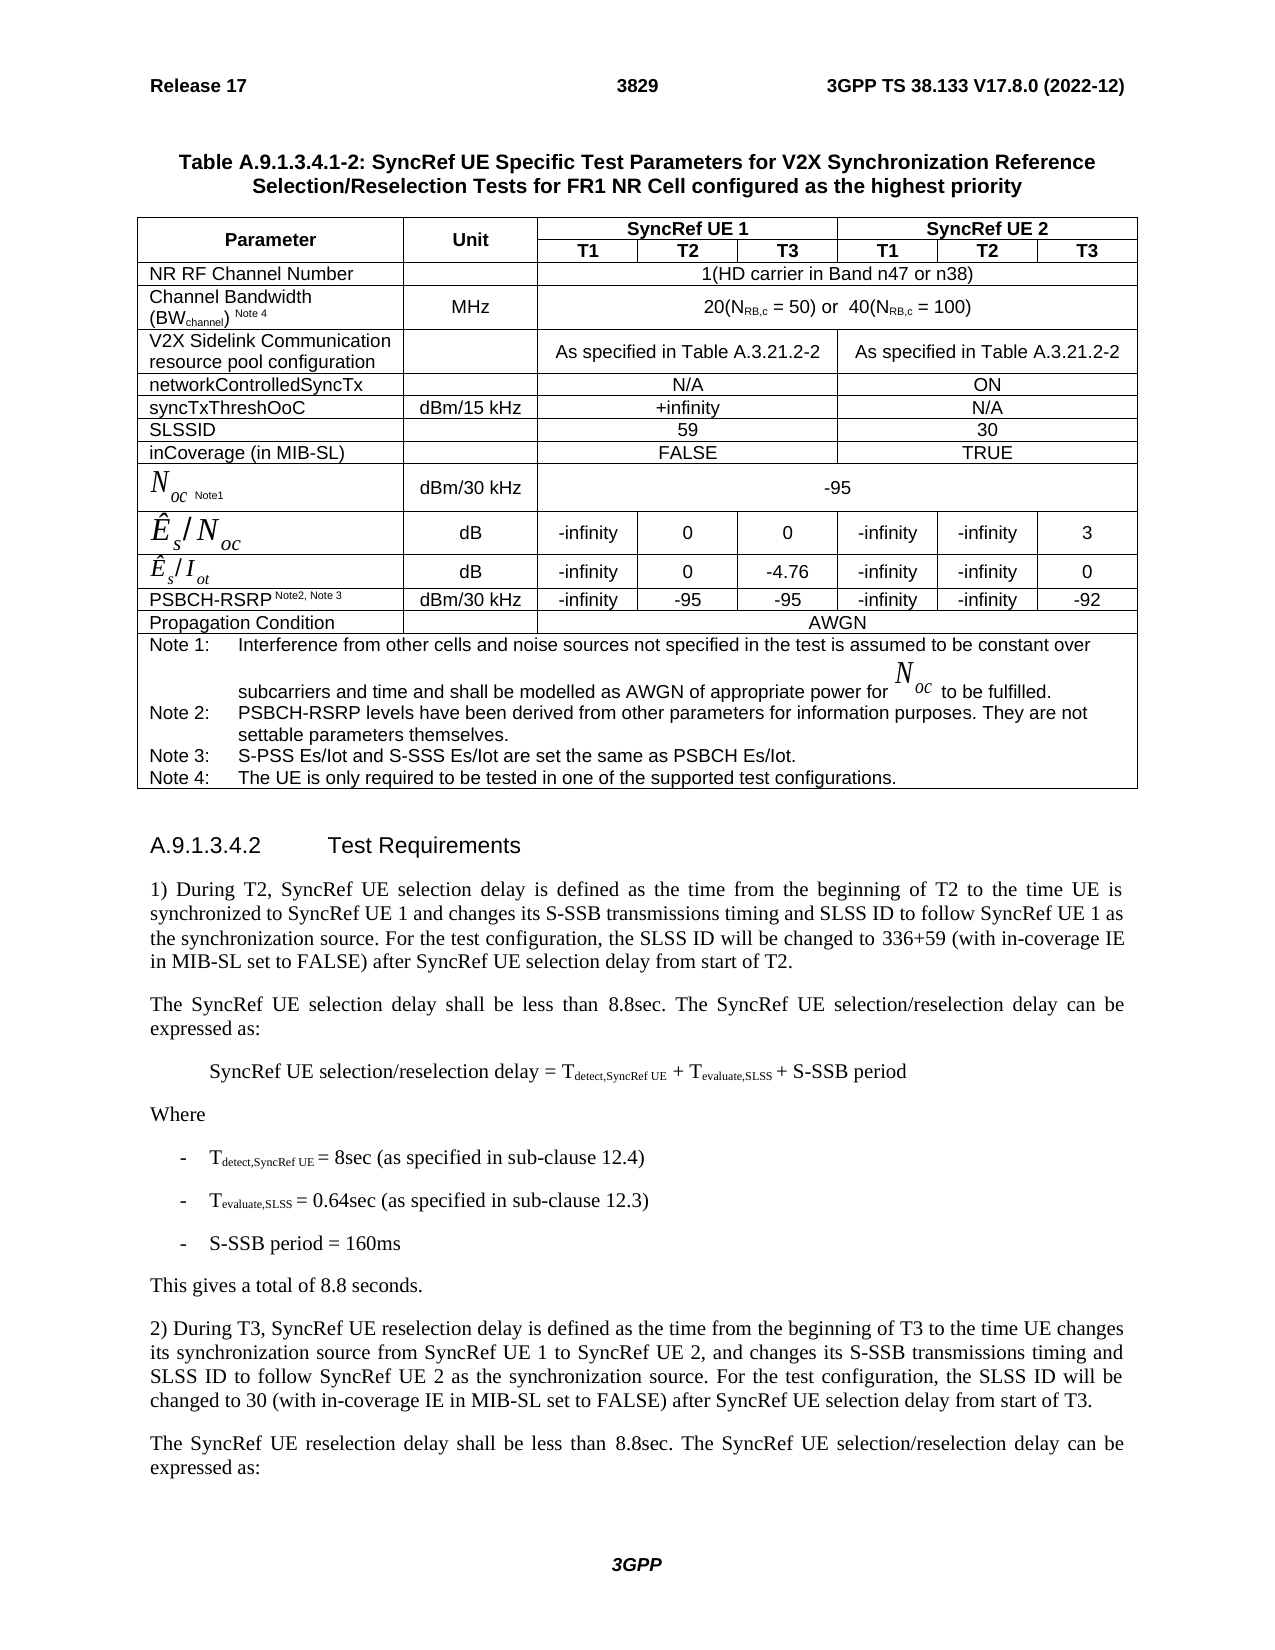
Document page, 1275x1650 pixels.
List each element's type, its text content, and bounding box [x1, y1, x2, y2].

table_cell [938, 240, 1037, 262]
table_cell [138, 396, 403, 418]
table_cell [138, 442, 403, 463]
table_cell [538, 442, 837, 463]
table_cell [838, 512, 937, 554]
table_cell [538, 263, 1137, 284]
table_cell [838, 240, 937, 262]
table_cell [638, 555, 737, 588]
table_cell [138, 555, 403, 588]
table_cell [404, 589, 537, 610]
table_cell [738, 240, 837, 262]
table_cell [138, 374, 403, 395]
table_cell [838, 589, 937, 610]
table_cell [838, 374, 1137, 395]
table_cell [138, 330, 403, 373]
text Where [150, 1102, 1125, 1126]
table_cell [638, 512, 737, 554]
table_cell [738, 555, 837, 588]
text 1) During T2, SyncRef UE selection delay is defined as the time from the beginning of T2 to the time UE is synchronized to SyncRef UE 1 and changes its S-SSB transmissions timing and SLSS ID to follow SyncRef UE 1 as the synchronization source. For the test configuration, the SLSS ID will be changed to 336+59 (with in-coverage IE in MIB-SL set to FALSE) after SyncRef UE selection delay from start of T2. [150, 877, 1125, 973]
text The SyncRef UE selection delay shall be less than 8.8sec. The SyncRef UE selection/reselection delay can be expressed as: [150, 992, 1125, 1040]
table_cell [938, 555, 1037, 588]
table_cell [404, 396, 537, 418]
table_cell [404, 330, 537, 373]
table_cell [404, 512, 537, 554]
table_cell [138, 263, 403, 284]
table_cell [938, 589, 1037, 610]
text The SyncRef UE reselection delay shall be less than 8.8sec. The SyncRef UE selection/reselection delay can be expressed as: [150, 1431, 1125, 1479]
text - Tevaluate,SLSS = 0.64sec (as specified in sub-clause 12.3) [179, 1188, 1125, 1212]
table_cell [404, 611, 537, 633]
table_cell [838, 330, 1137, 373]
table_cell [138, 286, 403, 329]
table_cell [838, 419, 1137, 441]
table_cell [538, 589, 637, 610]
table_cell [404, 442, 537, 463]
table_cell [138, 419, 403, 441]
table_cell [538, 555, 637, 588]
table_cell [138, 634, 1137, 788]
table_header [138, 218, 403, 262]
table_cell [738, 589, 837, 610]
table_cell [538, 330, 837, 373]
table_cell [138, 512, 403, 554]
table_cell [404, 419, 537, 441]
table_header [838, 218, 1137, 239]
text Table A.9.1.3.4.1-2: SyncRef UE Specific Test Parameters for V2X Synchronization Reference Selection/Reselection Tests for FR1 NR Cell configured as the highest priority [150, 150, 1125, 198]
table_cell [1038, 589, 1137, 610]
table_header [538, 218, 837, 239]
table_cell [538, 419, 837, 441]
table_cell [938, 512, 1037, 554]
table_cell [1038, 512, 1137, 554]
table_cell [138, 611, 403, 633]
subtitle A.9.1.3.4.2 Test Requirements [150, 832, 1125, 858]
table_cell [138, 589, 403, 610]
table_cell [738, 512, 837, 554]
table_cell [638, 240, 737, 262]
text - Tdetect,SyncRef UE = 8sec (as specified in sub-clause 12.4) [179, 1145, 1125, 1169]
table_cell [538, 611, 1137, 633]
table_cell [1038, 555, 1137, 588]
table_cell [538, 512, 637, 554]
text SyncRef UE selection/reselection delay = Tdetect,SyncRef UE + Tevaluate,SLSS + S-SSB period [179, 1059, 1125, 1083]
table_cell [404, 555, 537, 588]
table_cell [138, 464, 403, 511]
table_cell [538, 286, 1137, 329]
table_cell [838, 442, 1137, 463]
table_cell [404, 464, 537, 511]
text - S-SSB period = 160ms [179, 1230, 1125, 1254]
text 2) During T3, SyncRef UE reselection delay is defined as the time from the beginning of T3 to the time UE changes its synchronization source from SyncRef UE 1 to SyncRef UE 2, and changes its S-SSB transmissions timing and SLSS ID to follow SyncRef UE 2 as the synchronization source. For the test configuration, the SLSS ID will be changed to 30 (with in-coverage IE in MIB-SL set to FALSE) after SyncRef UE selection delay from start of T3. [150, 1316, 1125, 1412]
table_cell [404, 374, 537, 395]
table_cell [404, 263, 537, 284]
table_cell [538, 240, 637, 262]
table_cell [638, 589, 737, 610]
text This gives a total of 8.8 seconds. [150, 1273, 1125, 1297]
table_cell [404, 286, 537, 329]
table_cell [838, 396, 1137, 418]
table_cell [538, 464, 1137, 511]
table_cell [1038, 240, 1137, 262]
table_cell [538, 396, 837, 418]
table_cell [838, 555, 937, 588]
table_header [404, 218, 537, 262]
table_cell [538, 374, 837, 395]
